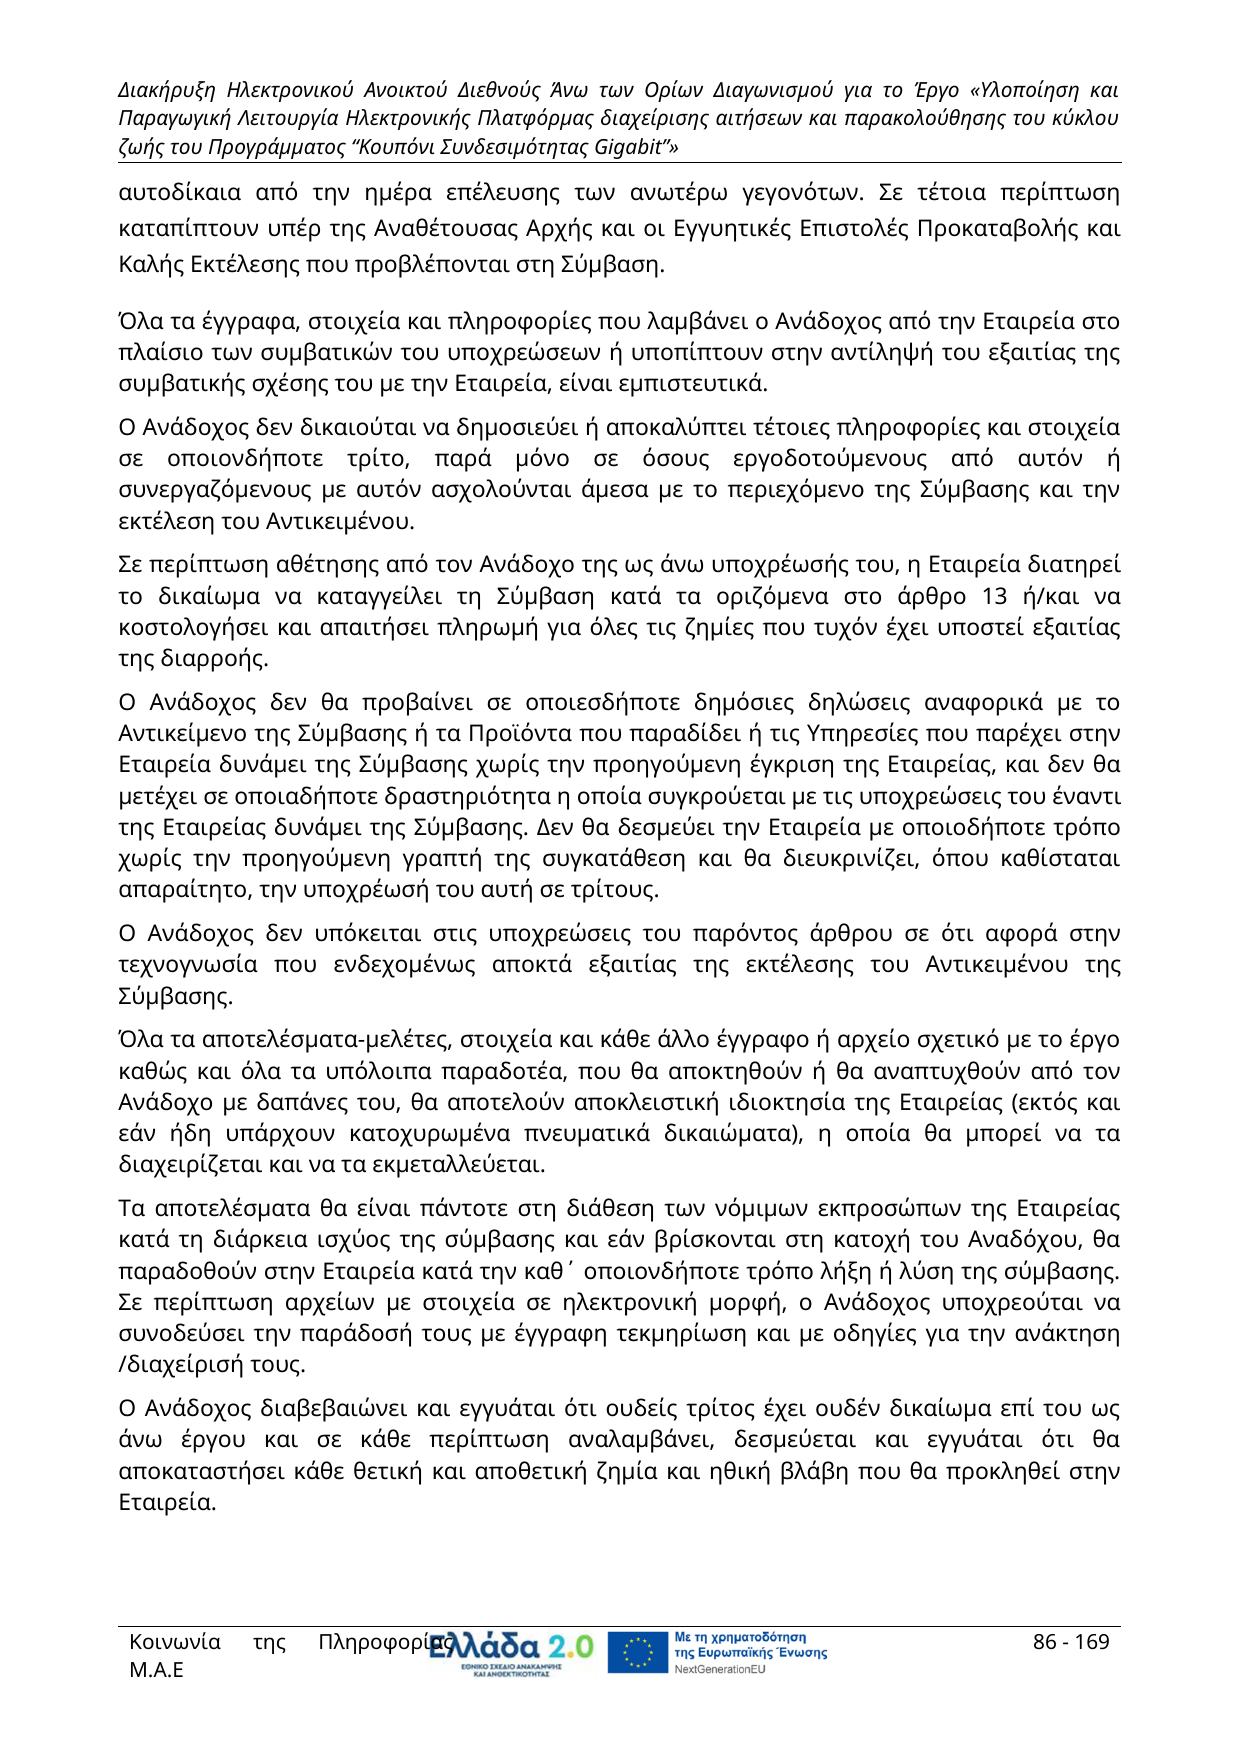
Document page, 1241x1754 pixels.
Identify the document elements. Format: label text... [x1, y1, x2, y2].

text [118, 176, 1122, 279]
text Ο Ανάδοχος διαβεβαιώνει και εγγυάται ότι ουδείς τρίτος έχει ουδέν δικαίωμα επί του ως άνω έργου και σε κάθε περίπτωση αναλαμβάνει, δεσμεύεται και εγγυάται ότι θα αποκαταστήσει κάθε θετική και αποθετική ζημία και ηθική βλάβη που θα προκληθεί στην Εταιρεία. [118, 1392, 1122, 1517]
text Ο Ανάδοχος δεν θα προβαίνει σε οποιεσδήποτε δημόσιες δηλώσεις αναφορικά με το Αντικείμενο της Σύμβασης ή τα Προϊόντα που παραδίδει ή τις Υπηρεσίες που παρέχει στην Εταιρεία δυνάμει της Σύμβασης χωρίς την προηγούμενη έγκριση της Εταιρείας, και δεν θα μετέχει σε οποιαδήποτε δραστηριότητα η οποία συγκρούεται με τις υποχρεώσεις του έναντι της Εταιρείας δυνάμει της Σύμβασης. Δεν θα δεσμεύει την Εταιρεία με οποιοδήποτε τρόπο χωρίς την προηγούμενη γραπτή της συγκατάθεση και θα διευκρινίζει, όπου καθίσταται απαραίτητο, την υποχρέωσή του αυτή σε τρίτους. [118, 686, 1122, 904]
text Ο Ανάδοχος δεν δικαιούται να δημοσιεύει ή αποκαλύπτει τέτοιες πληροφορίες και στοιχεία σε οποιονδήποτε τρίτο, παρά μόνο σε όσους εργοδοτούμενους από αυτόν ή συνεργαζόμενους με αυτόν ασχολούνται άμεσα με το περιεχόμενο της Σύμβασης και την εκτέλεση του Αντικειμένου. [118, 411, 1122, 536]
text Σε περίπτωση αθέτησης από τον Ανάδοχο της ως άνω υποχρέωσής του, η Εταιρεία διατηρεί το δικαίωμα να καταγγείλει τη Σύμβαση κατά τα οριζόμενα στο άρθρο 13 ή/και να κοστολογήσει και απαιτήσει πληρωμή για όλες τις ζημίες που τυχόν έχει υποστεί εξαιτίας της διαρροής. [118, 548, 1122, 673]
text Όλα τα αποτελέσματα-μελέτες, στοιχεία και κάθε άλλο έγγραφο ή αρχείο σχετικό με το έργο καθώς και όλα τα υπόλοιπα παραδοτέα, που θα αποκτηθούν ή θα αναπτυχθούν από τον Ανάδοχο με δαπάνες του, θα αποτελούν αποκλειστική ιδιοκτησία της Εταιρείας (εκτός και εάν ήδη υπάρχουν κατοχυρωμένα πνευματικά δικαιώματα), η οποία θα μπορεί να τα διαχειρίζεται και να τα εκμεταλλεύεται. [118, 1023, 1122, 1179]
text Όλα τα έγγραφα, στοιχεία και πληροφορίες που λαμβάνει ο Ανάδοχος από την Εταιρεία στο πλαίσιο των συμβατικών του υποχρεώσεων ή υποπίπτουν στην αντίληψή του εξαιτίας της συμβατικής σχέσης του με την Εταιρεία, είναι εμπιστευτικά. [118, 304, 1122, 398]
picture [427, 1627, 834, 1678]
text Τα αποτελέσματα θα είναι πάντοτε στη διάθεση των νόμιμων εκπροσώπων της Εταιρείας κατά τη διάρκεια ισχύος της σύμβασης και εάν βρίσκονται στη κατοχή του Αναδόχου, θα παραδοθούν στην Εταιρεία κατά την καθ΄ οποιονδήποτε τρόπο λήξη ή λύση της σύμβασης. Σε περίπτωση αρχείων με στοιχεία σε ηλεκτρονική μορφή, ο Ανάδοχος υποχρεούται να συνοδεύσει την παράδοσή τους με έγγραφη τεκμηρίωση και με οδηγίες για την ανάκτηση /διαχείρισή τους. [118, 1192, 1122, 1379]
text Ο Ανάδοχος δεν υπόκειται στις υποχρεώσεις του παρόντος άρθρου σε ότι αφορά στην τεχνογνωσία που ενδεχομένως αποκτά εξαιτίας της εκτέλεσης του Αντικειμένου της Σύμβασης. [118, 917, 1122, 1011]
